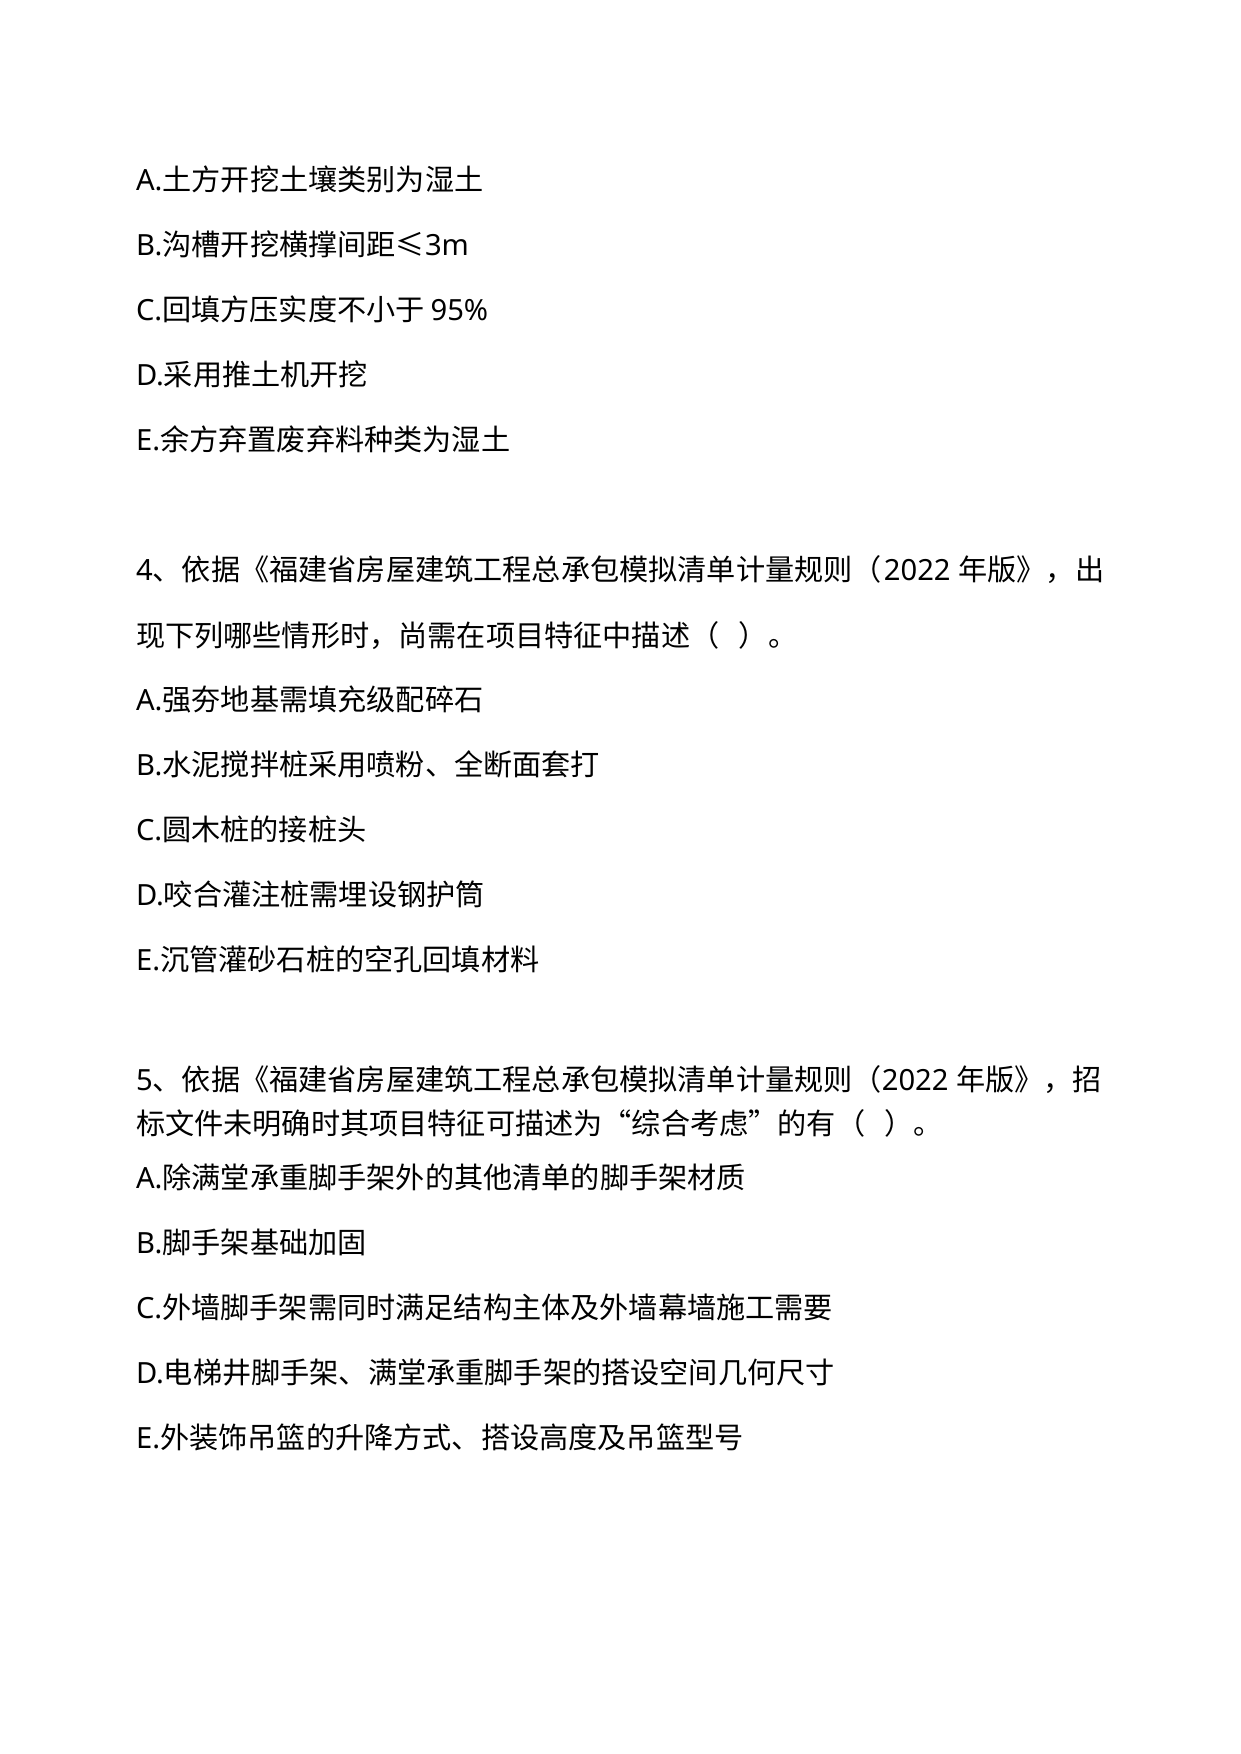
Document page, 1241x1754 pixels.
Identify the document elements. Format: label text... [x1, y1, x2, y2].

text E.外装饰吊篮的升降方式、搭设高度及吊篮型号 [136, 1403, 1104, 1468]
text D.电梯井脚手架、满堂承重脚手架的搭设空间几何尺寸 [136, 1338, 1104, 1403]
text E.沉管灌砂石桩的空孔回填材料 [136, 926, 1104, 991]
text B.沟槽开挖横撑间距≤3m [136, 211, 1104, 276]
list 5、依据《福建省房屋建筑工程总承包模拟清单计量规则（2022 年版》，招标文件未明确时其项目特征可描述为“综合考虑”的有（ ）。 [136, 1056, 1104, 1143]
text A.强夯地基需填充级配碎石 [136, 666, 1104, 731]
text C.圆木桩的接桩头 [136, 796, 1104, 861]
text C.回填方压实度不小于95% [136, 276, 1104, 341]
text E.余方弃置废弃料种类为湿土 [136, 406, 1104, 471]
text B.水泥搅拌桩采用喷粉、全断面套打 [136, 731, 1104, 796]
text D.采用推土机开挖 [136, 341, 1104, 406]
text C.外墙脚手架需同时满足结构主体及外墙幕墙施工需要 [136, 1273, 1104, 1338]
text A.土方开挖土壤类别为湿土 [136, 146, 1104, 211]
text A.除满堂承重脚手架外的其他清单的脚手架材质 [136, 1143, 1104, 1208]
text 4、依据《福建省房屋建筑工程总承包模拟清单计量规则（2022 年版》，出现下列哪些情形时，尚需在项目特征中描述（ ）。 [136, 536, 1104, 666]
text D.咬合灌注桩需埋设钢护筒 [136, 861, 1104, 926]
text B.脚手架基础加固 [136, 1208, 1104, 1273]
